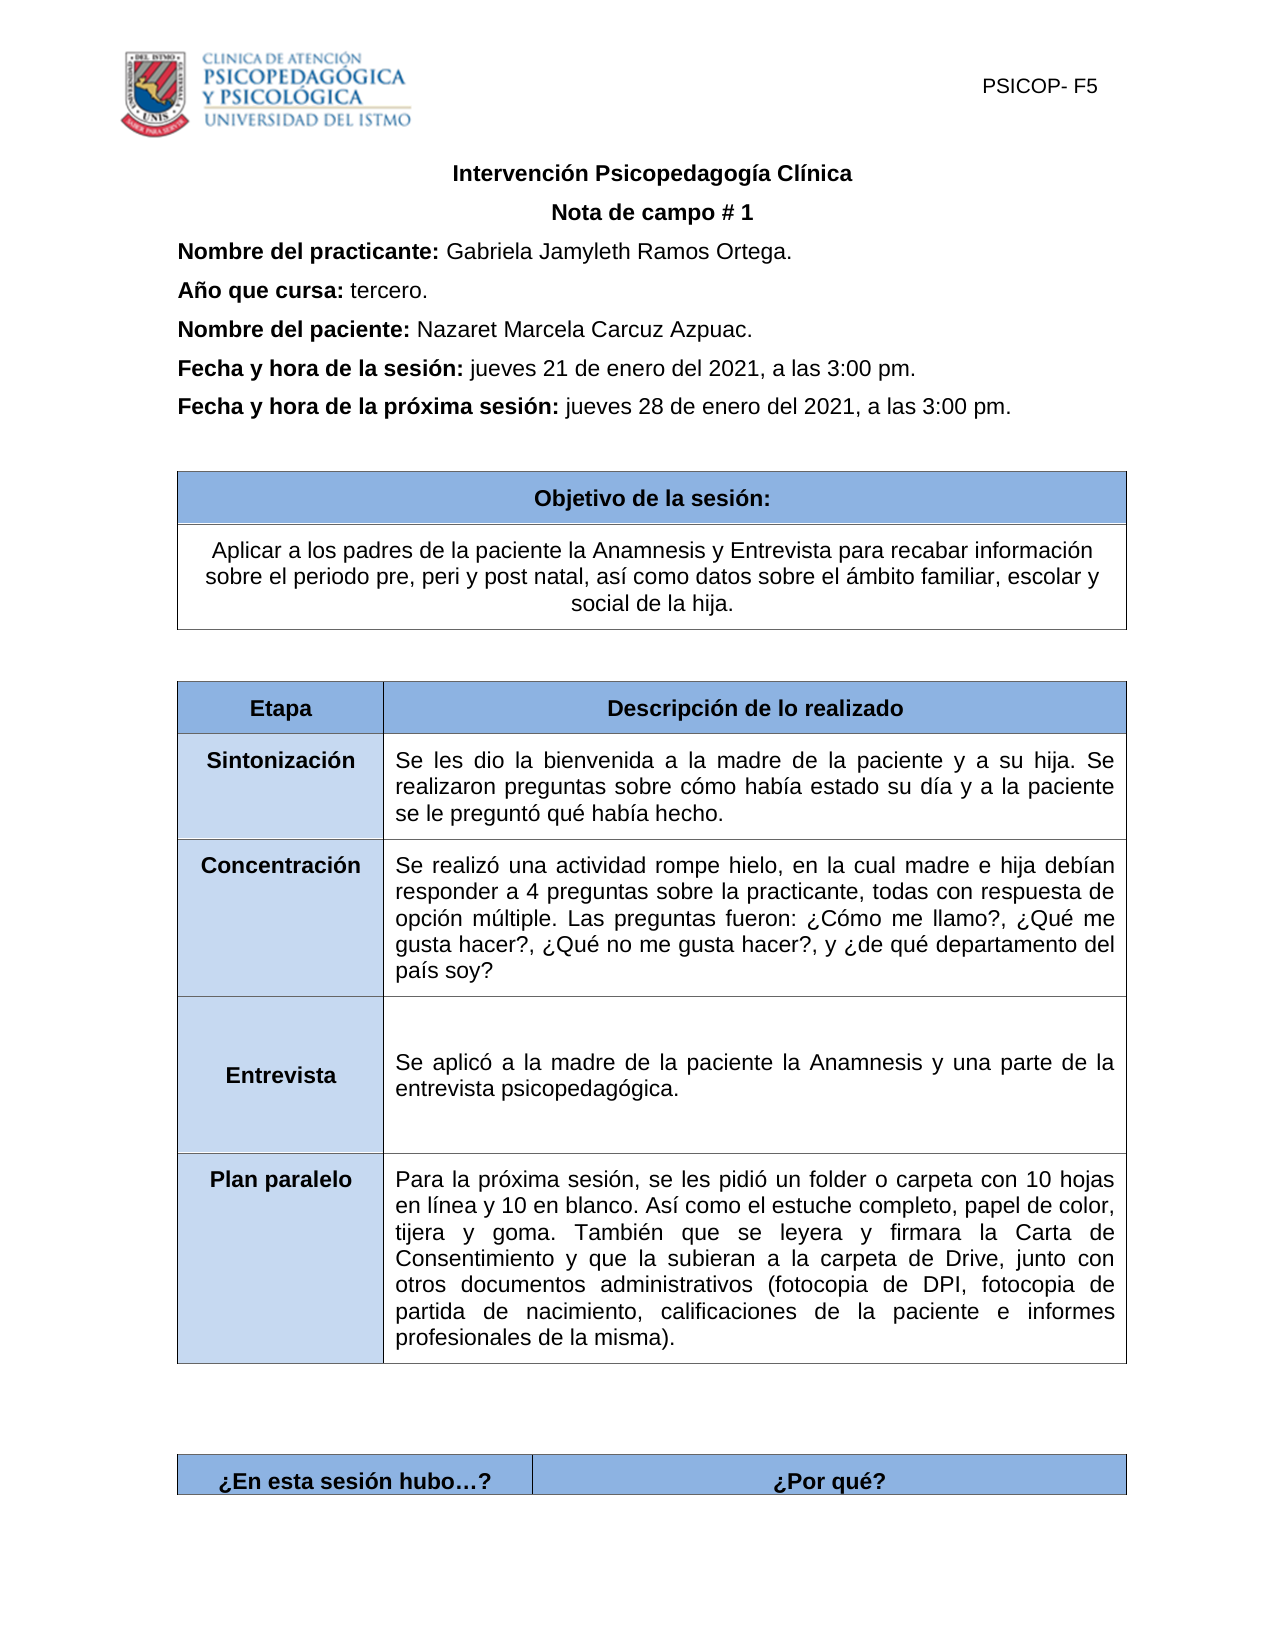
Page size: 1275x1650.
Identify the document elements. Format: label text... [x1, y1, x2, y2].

text Intervención Psicopedagogía Clínica [177, 160, 1127, 187]
table_header ¿Por qué? [533, 1455, 1126, 1494]
table_cell Se aplicó a la madre de la paciente la Anamnesis y una parte de la entrevista psicopedagógica. [384, 997, 1126, 1152]
text Fecha y hora de la próxima sesión: jueves 28 de enero del 2021, a las 3:00 pm. [177, 393, 1127, 420]
table_cell Se realizó una actividad rompe hielo, en la cual madre e hija debían responder a 4 preguntas sobre la practicante, todas con respuesta de opción múltiple. Las preguntas fueron: ¿Cómo me llamo?, ¿Qué me gusta hacer?, ¿Qué no me gusta hacer?, y ¿de qué departamento del país soy? [384, 840, 1126, 996]
table_cell Para la próxima sesión, se les pidió un folder o carpeta con 10 hojas en línea y 10 en blanco. Así como el estuche completo, papel de color, tijera y goma. También que se leyera y firmara la Carta de Consentimiento y que la subieran a la carpeta de Drive, junto con otros documentos administrativos (fotocopia de DPI, fotocopia de partida de nacimiento, calificaciones de la paciente e informes profesionales de la misma). [384, 1154, 1126, 1363]
text Fecha y hora de la sesión: jueves 21 de enero del 2021, a las 3:00 pm. [177, 354, 1127, 381]
table_cell Concentración [178, 840, 383, 996]
text Nombre del paciente: Nazaret Marcela Carcuz Azpuac. [177, 316, 1127, 342]
text Nombre del practicante: Gabriela Jamyleth Ramos Ortega. [177, 238, 1127, 264]
table_header Etapa [178, 682, 383, 733]
table_cell Aplicar a los padres de la paciente la Anamnesis y Entrevista para recabar información sobre el periodo pre, peri y post natal, así como datos sobre el ámbito familiar, escolar y social de la hija. [178, 525, 1126, 628]
text Año que cursa: tercero. [177, 277, 1127, 303]
table_cell Entrevista [178, 997, 383, 1152]
table_header Objetivo de la sesión: [178, 472, 1126, 523]
text Nota de campo # 1 [177, 199, 1127, 225]
picture [65, 20, 437, 148]
table_cell Se les dio la bienvenida a la madre de la paciente y a su hija. Se realizaron preguntas sobre cómo había estado su día y a la paciente se le preguntó qué había hecho. [384, 734, 1126, 838]
table_cell Sintonización [178, 734, 383, 838]
table_header ¿En esta sesión hubo…? (Avance, estancamiento o retroceso) [178, 1455, 532, 1494]
table_cell Plan paralelo [178, 1154, 383, 1363]
table_header Descripción de lo realizado [384, 682, 1126, 733]
